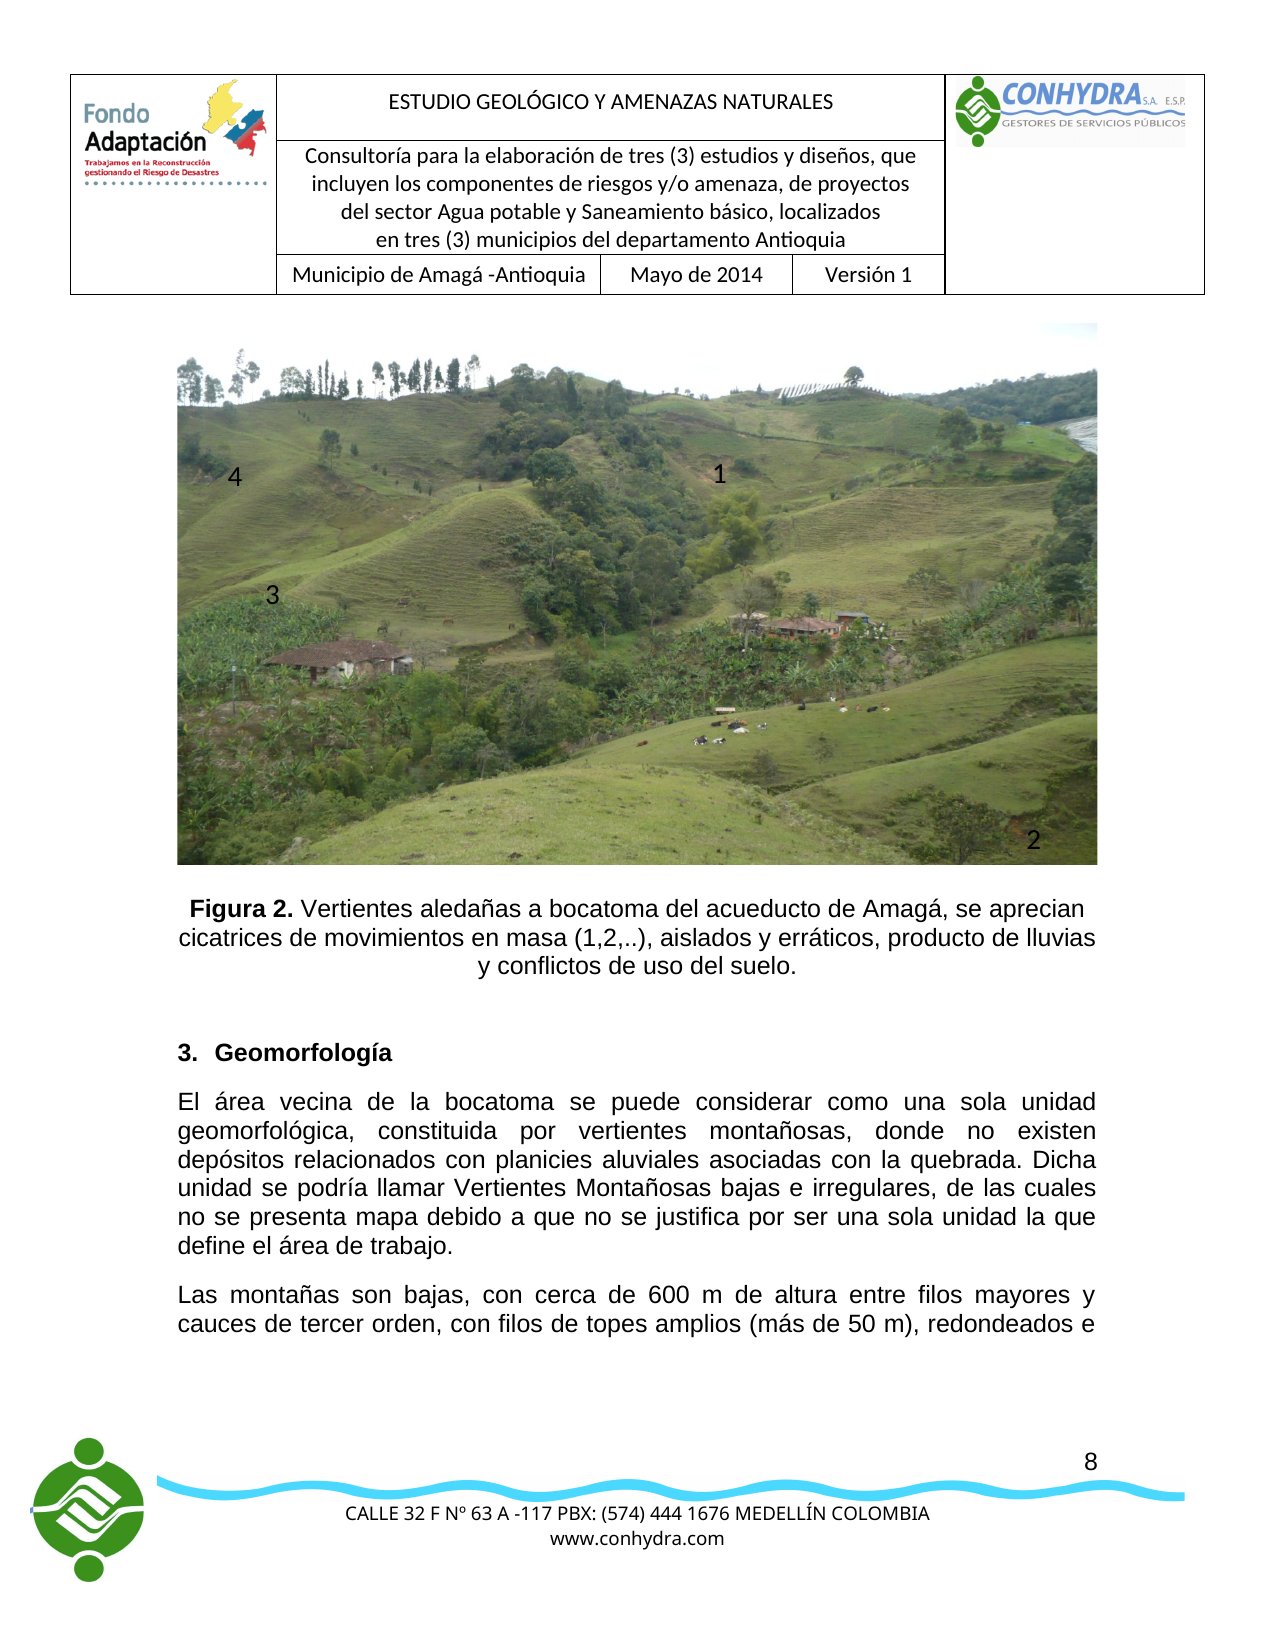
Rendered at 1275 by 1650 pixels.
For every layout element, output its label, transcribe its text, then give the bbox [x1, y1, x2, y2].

picture [156, 1475, 1185, 1502]
list Figura 2. Vertientes aledañas a bocatoma del acueducto de Amagá, se aprecian cicatrices de movimientos en masa (1,2,..), aislados y erráticos, producto de lluvias y conflictos de uso del suelo. [177, 894, 1098, 980]
list Geomorfología [177, 1037, 1098, 1066]
text El área vecina de la bocatoma se puede considerar como una sola unidad geomorfológica, constituida por vertientes montañosas, donde no existen depósitos relacionados con planicies aluviales asociadas con la quebrada. Dicha unidad se podría llamar Vertientes Montañosas bajas e irregulares, de las cuales no se presenta mapa debido a que no se justifica por ser una sola unidad la que define el área de trabajo. [177, 1087, 1098, 1259]
picture [955, 75, 1186, 147]
picture [177, 323, 1098, 865]
picture [30, 1432, 144, 1582]
picture [84, 75, 267, 186]
